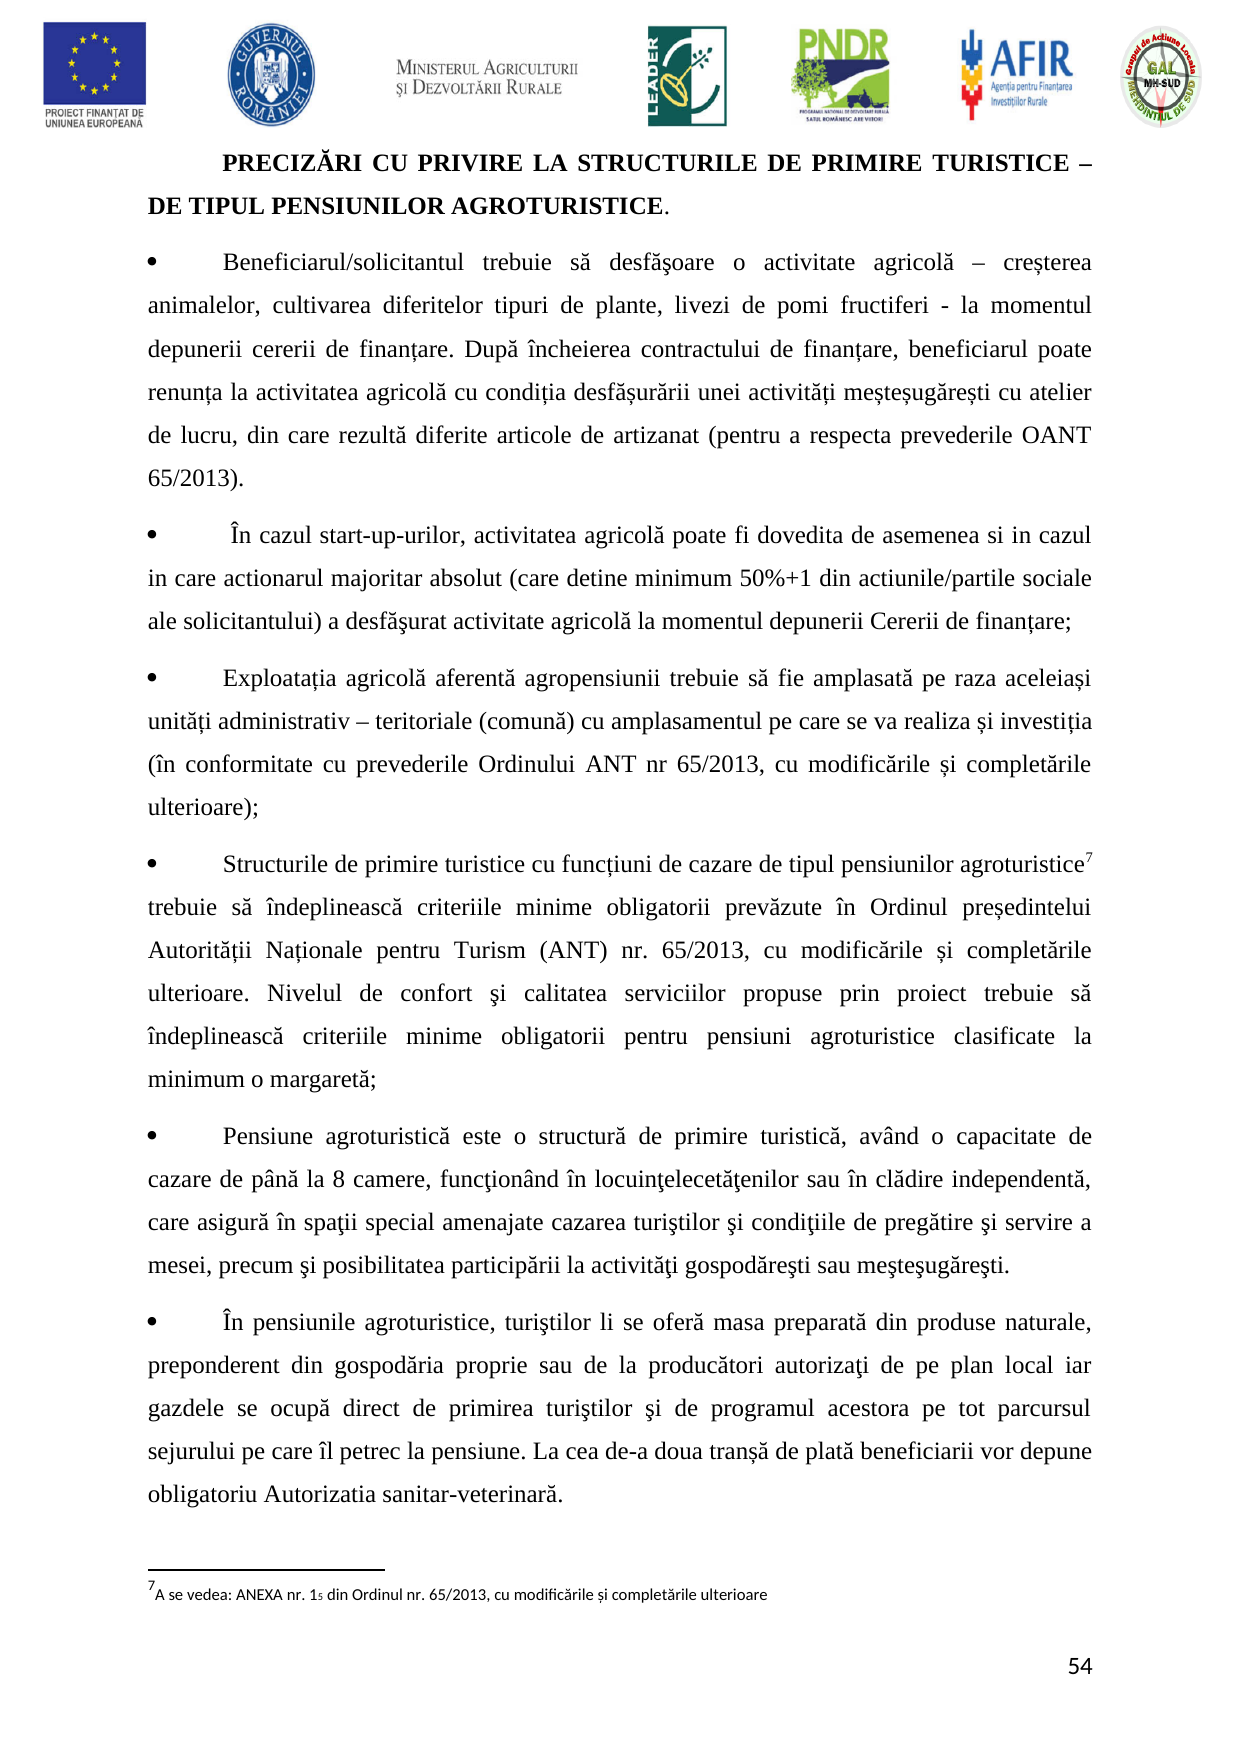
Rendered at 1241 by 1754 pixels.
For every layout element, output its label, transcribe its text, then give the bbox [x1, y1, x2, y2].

list În pensiunile agroturistice, turiştilor li se oferă masa preparată din produse naturale, preponderent din gospodăria proprie sau de la producători autorizaţi de pe plan local iar gazdele se ocupă direct de primirea turiştilor şi de programul acestora pe tot parcursul sejurului pe care îl petrec la pensiune. La cea de-a doua tranșă de plată beneficiarii vor depune obligatoriu Autorizatia sanitar-veterinară. [148, 1307, 1093, 1508]
list Structurile de primire turistice cu funcțiuni de cazare de tipul pensiunilor agroturistice trebuie să îndeplinească criteriile minime obligatorii prevăzute în Ordinul președintelui Autorității Naționale pentru Turism (ANT) nr. 65/2013, cu modificările și completările ulterioare. Nivelul de confort şi calitatea serviciilor propuse prin proiect trebuie să îndeplinească criteriile minime obligatorii pentru pensiuni agroturistice clasificate la minimum o margaretă; [148, 849, 1093, 1093]
text PRECIZĂRI CU PRIVIRE LA STRUCTURILE DE PRIMIRE TURISTICE – DE TIPUL PENSIUNILOR AGROTURISTICE. [148, 148, 1093, 219]
list În cazul start-up-urilor, activitatea agricolă poate fi dovedita de asemenea si in cazul in care actionarul majoritar absolut (care detine minimum 50%+1 din actiunile/partile sociale ale solicitantului) a desfăşurat activitate agricolă la momentul depunerii Cererii de finanțare; [148, 520, 1093, 635]
picture [14, 14, 1223, 127]
list Pensiune agroturistică este o structură de primire turistică, având o capacitate de cazare de până la 8 camere, funcţionând în locuinţelecetăţenilor sau în clădire independentă, care asigură în spaţii special amenajate cazarea turiştilor şi condiţiile de pregătire şi servire a mesei, precum şi posibilitatea participării la activităţi gospodăreşti sau meşteşugăreşti. [148, 1121, 1093, 1279]
list Beneficiarul/solicitantul trebuie să desfăşoare o activitate agricolă – creșterea animalelor, cultivarea diferitelor tipuri de plante, livezi de pomi fructiferi - la momentul depunerii cererii de finanțare. După încheierea contractului de finanțare, beneficiarul poate renunța la activitatea agricolă cu condiția desfășurării unei activități meșteșugărești cu atelier de lucru, din care rezultă diferite articole de artizanat (pentru a respecta prevederile OANT 65/2013). [148, 247, 1093, 492]
list Exploatația agricolă aferentă agropensiunii trebuie să fie amplasată pe raza aceleiași unități administrativ – teritoriale (comună) cu amplasamentul pe care se va realiza și investiția (în conformitate cu prevederile Ordinului ANT nr 65/2013, cu modificările și completările ulterioare); [148, 663, 1093, 821]
